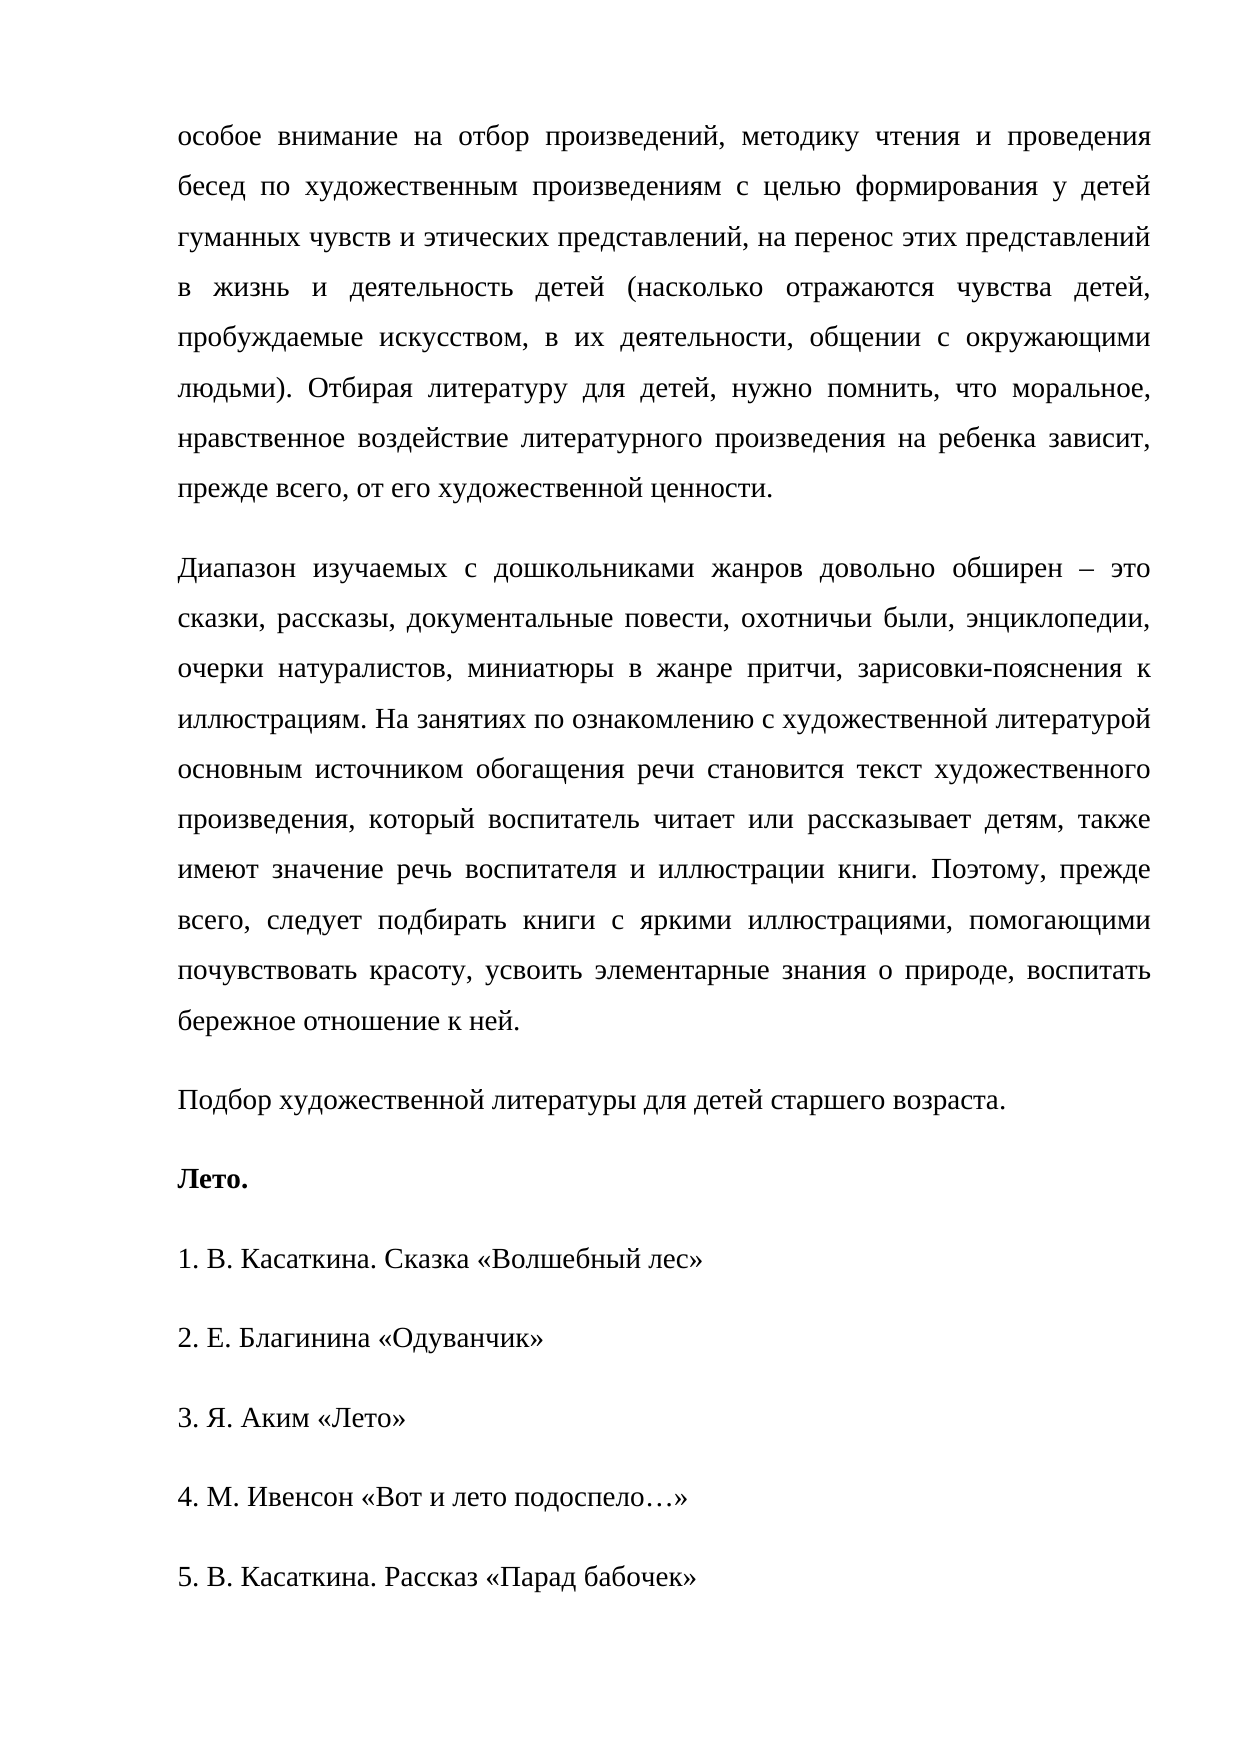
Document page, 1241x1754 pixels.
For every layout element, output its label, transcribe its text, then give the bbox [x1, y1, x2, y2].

text 2. Е. Благинина «Одуванчик» [177, 1321, 1152, 1354]
text Лето. [177, 1162, 1152, 1195]
text Подбор художественной литературы для детей старшего возраста. [177, 1082, 1152, 1116]
text 4. М. Ивенсон «Вот и лето подоспело…» [177, 1479, 1152, 1513]
text 5. В. Касаткина. Рассказ «Парад бабочек» [177, 1559, 1152, 1592]
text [177, 118, 1152, 504]
text Диапазон изучаемых с дошкольниками жанров довольно обширен – это сказки, рассказы, документальные повести, охотничьи были, энциклопедии, очерки натуралистов, миниатюры в жанре притчи, зарисовки-пояснения к иллюстрациям. На занятиях по ознакомлению с художественной литературой основным источником обогащения речи становится текст художественного произведения, который воспитатель читает или рассказывает детям, также имеют значение речь воспитателя и иллюстрации книги. Поэтому, прежде всего, следует подбирать книги с яркими иллюстрациями, помогающими почувствовать красоту, усвоить элементарные знания о природе, воспитать бережное отношение к ней. [177, 550, 1152, 1036]
text 1. В. Касаткина. Сказка «Волшебный лес» [177, 1241, 1152, 1274]
text 3. Я. Аким «Лето» [177, 1400, 1152, 1433]
